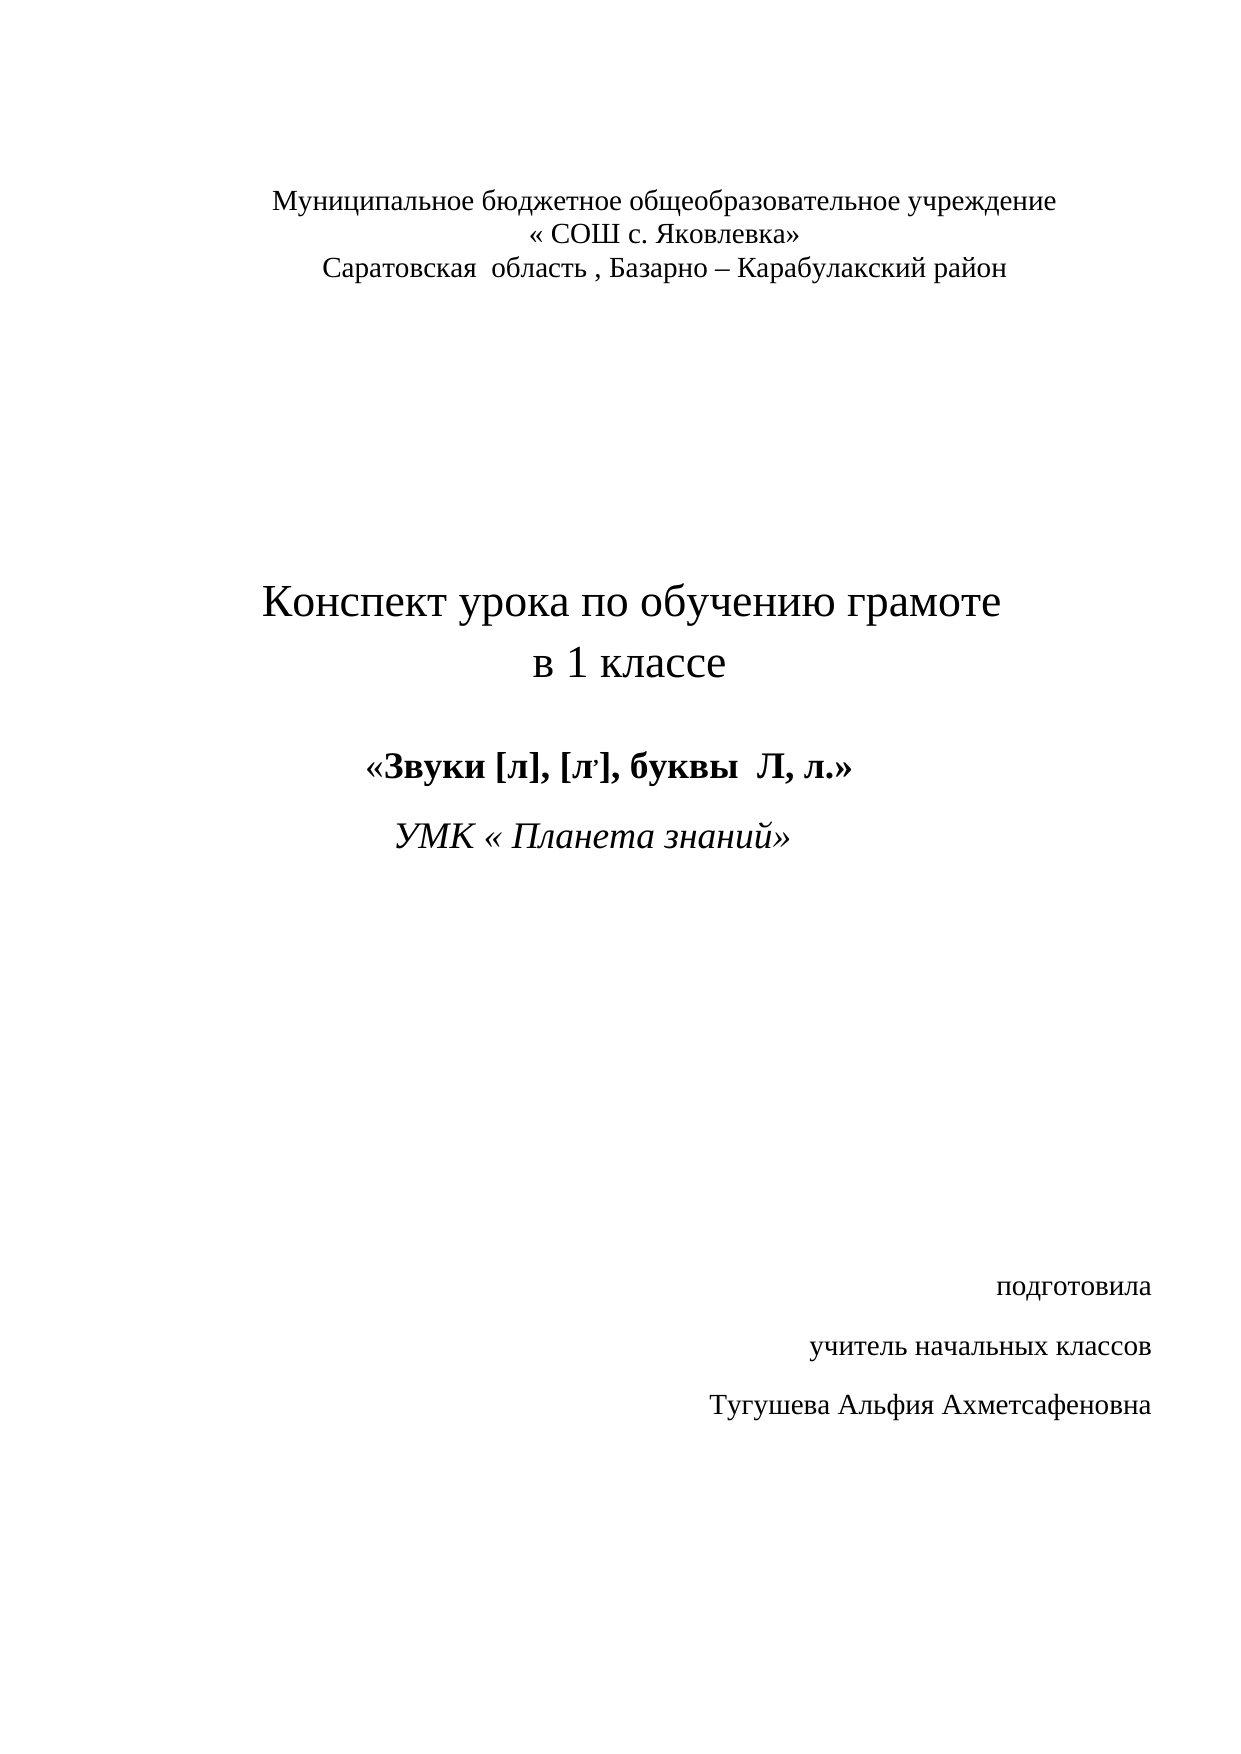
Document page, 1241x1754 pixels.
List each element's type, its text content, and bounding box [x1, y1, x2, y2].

text Конспект урока по обучению грамоте в 1 классе «Звуки [л], [л,], буквы Л, л.» [177, 574, 1152, 786]
text Муниципальное бюджетное общеобразовательное учреждение [177, 183, 1152, 217]
text подготовила [177, 1268, 1152, 1302]
text Саратовская область , Базарно – Карабулакский район [177, 250, 1152, 284]
text Тугушева Альфия Ахметсафеновна [177, 1387, 1152, 1421]
text « СОШ с. Яковлевка» [177, 217, 1152, 250]
text УМК « Планета знаний» [177, 813, 1152, 857]
text учитель начальных классов [177, 1328, 1152, 1361]
